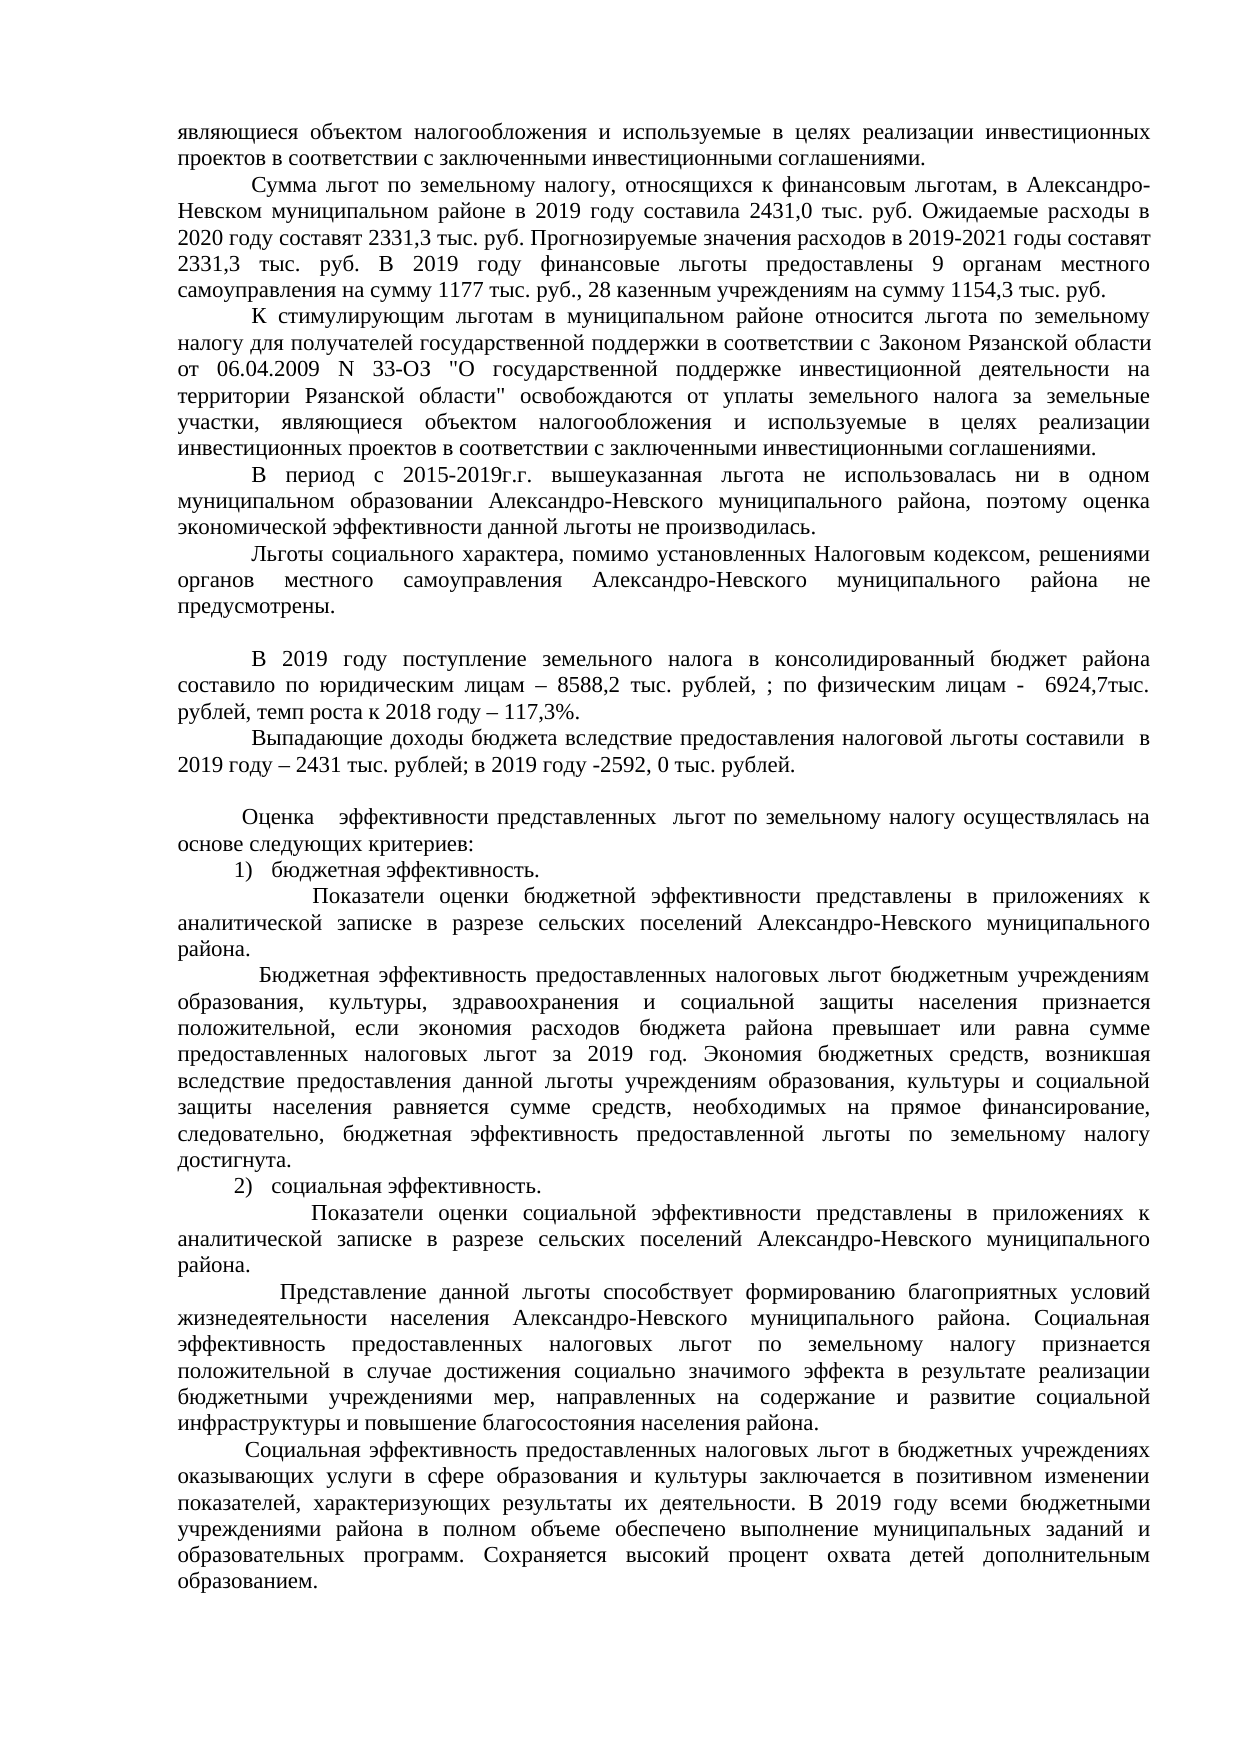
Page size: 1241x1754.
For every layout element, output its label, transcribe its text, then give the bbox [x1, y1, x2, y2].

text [177, 118, 1152, 171]
text Представление данной льготы способствует формированию благоприятных условий жизнедеятельности населения Александро-Невского муниципального района. Социальная эффективность предоставленных налоговых льгот по земельному налогу признается положительной в случае достижения социально значимого эффекта в результате реализации бюджетными учреждениями мер, направленных на содержание и развитие социальной инфраструктуры и повышение благосостояния населения района. [177, 1278, 1152, 1436]
text Выпадающие доходы бюджета вследствие предоставления налоговой льготы составили в 2019 году – 2431 тыс. рублей; в 2019 году -2592, 0 тыс. рублей. [177, 724, 1152, 777]
text В период с 2015-2019г.г. вышеуказанная льгота не использовалась ни в одном муниципальном образовании Александро-Невского муниципального района, поэтому оценка экономической эффективности данной льготы не производилась. [177, 461, 1152, 540]
list социальная эффективность. [233, 1172, 1152, 1199]
text Социальная эффективность предоставленных налоговых льгот в бюджетных учреждениях оказывающих услуги в сфере образования и культуры заключается в позитивном изменении показателей, характеризующих результаты их деятельности. В 2019 году всеми бюджетными учреждениями района в полном объеме обеспечено выполнение муниципальных заданий и образовательных программ. Сохраняется высокий процент охвата детей дополнительным образованием. [177, 1436, 1152, 1594]
text Сумма льгот по земельному налогу, относящихся к финансовым льготам, в Александро-Невском муниципальном районе в 2019 году составила 2431,0 тыс. руб. Ожидаемые расходы в 2020 году составят 2331,3 тыс. руб. Прогнозируемые значения расходов в 2019-2021 годы составят 2331,3 тыс. руб. В 2019 году финансовые льготы предоставлены 9 органам местного самоуправления на сумму 1177 тыс. руб., 28 казенным учреждениям на сумму 1154,3 тыс. руб. [177, 171, 1152, 303]
text Показатели оценки бюджетной эффективности представлены в приложениях к аналитической записке в разрезе сельских поселений Александро-Невского муниципального района. [177, 882, 1152, 961]
text К стимулирующим льготам в муниципальном районе относится льгота по земельному налогу для получателей государственной поддержки в соответствии с Законом Рязанской области от 06.04.2009 N 33-ОЗ "О государственной поддержке инвестиционной деятельности на территории Рязанской области" освобождаются от уплаты земельного налога за земельные участки, являющиеся объектом налогообложения и используемые в целях реализации инвестиционных проектов в соответствии с заключенными инвестиционными соглашениями. [177, 303, 1152, 461]
text Показатели оценки социальной эффективности представлены в приложениях к аналитической записке в разрезе сельских поселений Александро-Невского муниципального района. [177, 1199, 1152, 1278]
text Льготы социального характера, помимо установленных Налоговым кодексом, решениями органов местного самоуправления Александро-Невского муниципального района не предусмотрены. [177, 540, 1152, 619]
text В 2019 году поступление земельного налога в консолидированный бюджет района составило по юридическим лицам – 8588,2 тыс. рублей, ; по физическим лицам - 6924,7тыс. рублей, темп роста к 2018 году – 117,3%. [177, 645, 1152, 724]
list бюджетная эффективность. [233, 856, 1152, 882]
text Оценка эффективности представленных льгот по земельному налогу осуществлялась на основе следующих критериев: [177, 803, 1152, 856]
text Бюджетная эффективность предоставленных налоговых льгот бюджетным учреждениям образования, культуры, здравоохранения и социальной защиты населения признается положительной, если экономия расходов бюджета района превышает или равна сумме предоставленных налоговых льгот за 2019 год. Экономия бюджетных средств, возникшая вследствие предоставления данной льготы учреждениям образования, культуры и социальной защиты населения равняется сумме средств, необходимых на прямое финансирование, следовательно, бюджетная эффективность предоставленной льготы по земельному налогу достигнута. [177, 961, 1152, 1172]
